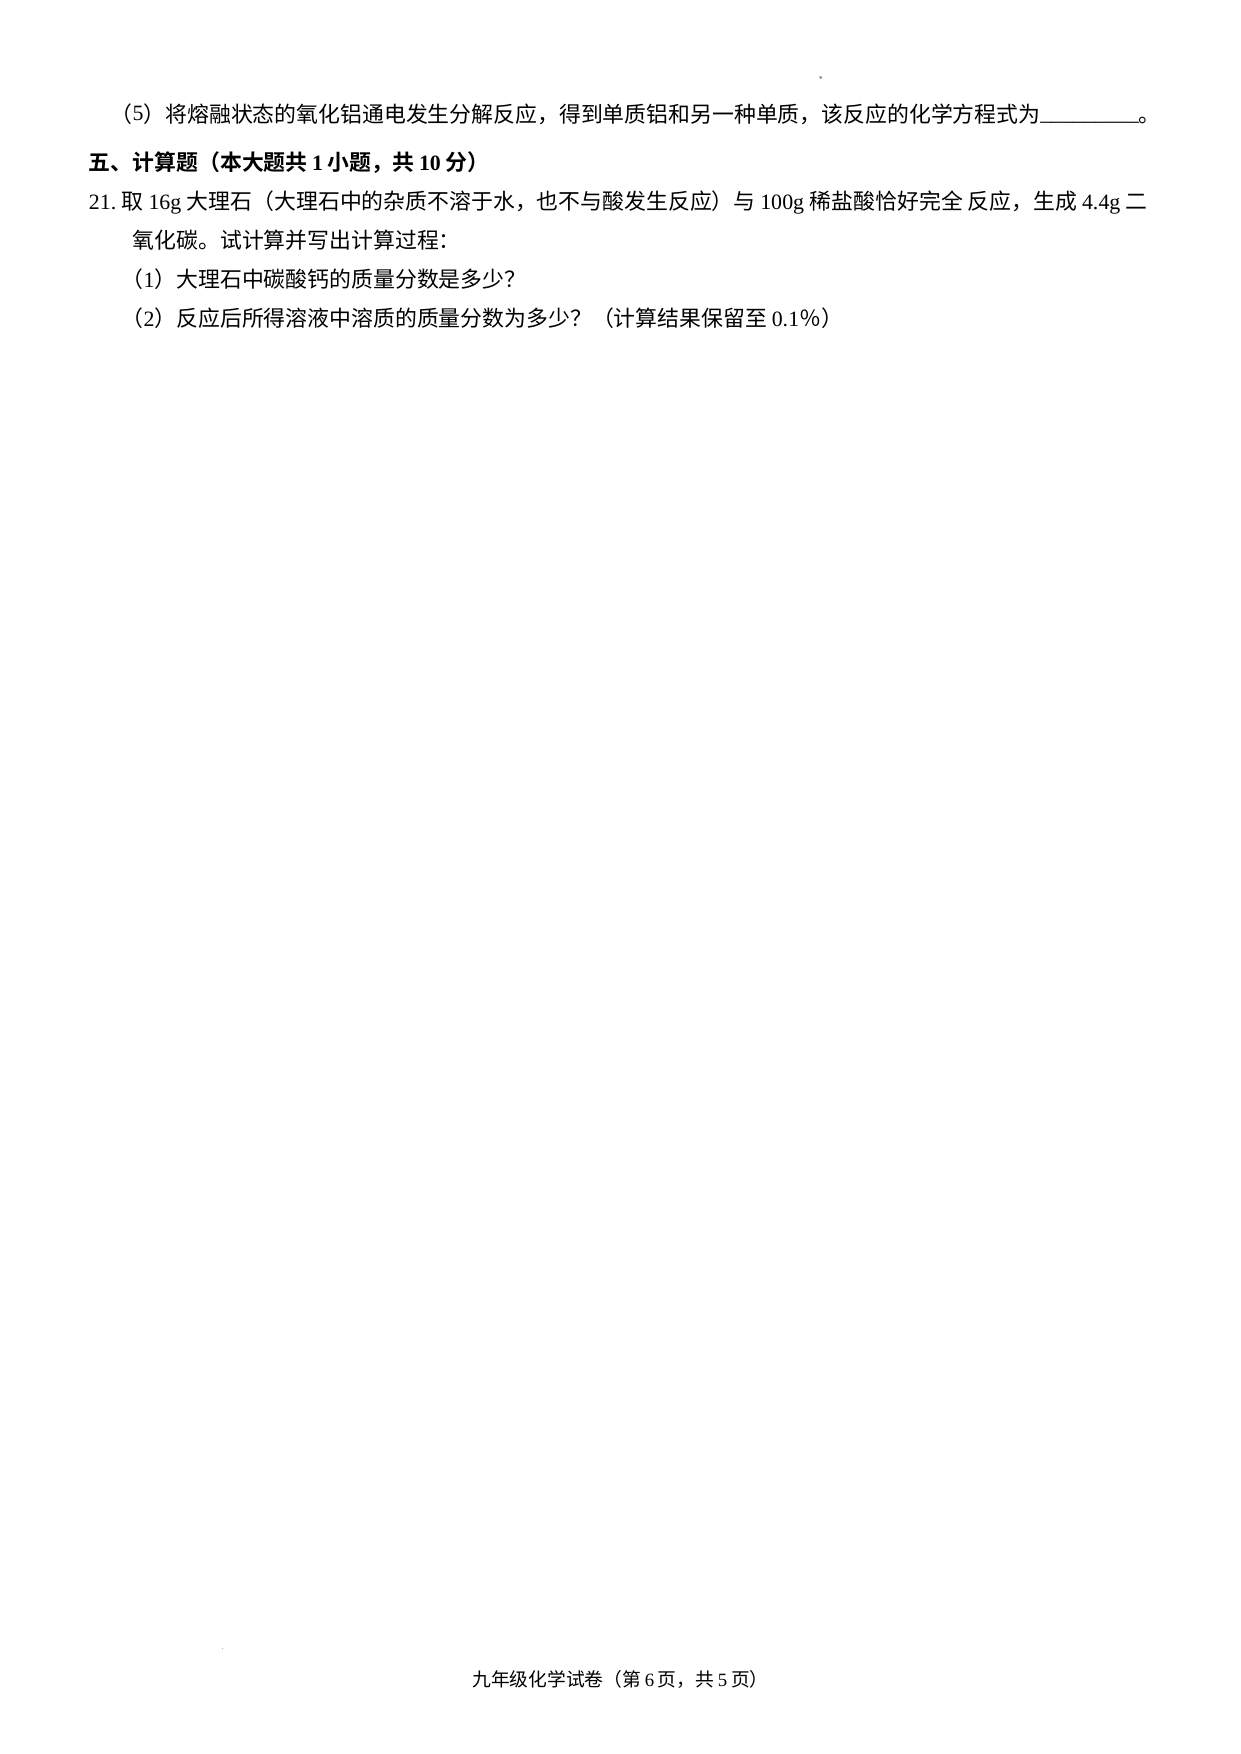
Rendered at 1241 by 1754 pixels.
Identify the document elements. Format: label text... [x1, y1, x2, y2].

text 21. 取 16g 大理石（大理石中的杂质不溶于水，也不与酸发生反应）与 100g 稀盐酸恰好完全 反应，生成 4.4g 二氧化碳。试计算并写出计算过程： [89, 184, 1152, 255]
text 五、计算题（本大题共1小题，共10分） [89, 145, 1152, 177]
text （5）将熔融状态的氧化铝通电发生分解反应，得到单质铝和另一种单质，该反应的化学方程式为_________。 [89, 97, 1152, 129]
text （1）大理石中碳酸钙的质量分数是多少？ [89, 261, 1152, 294]
text （2）反应后所得溶液中溶质的质量分数为多少？（计算结果保留至 0.1％） [89, 300, 1152, 333]
